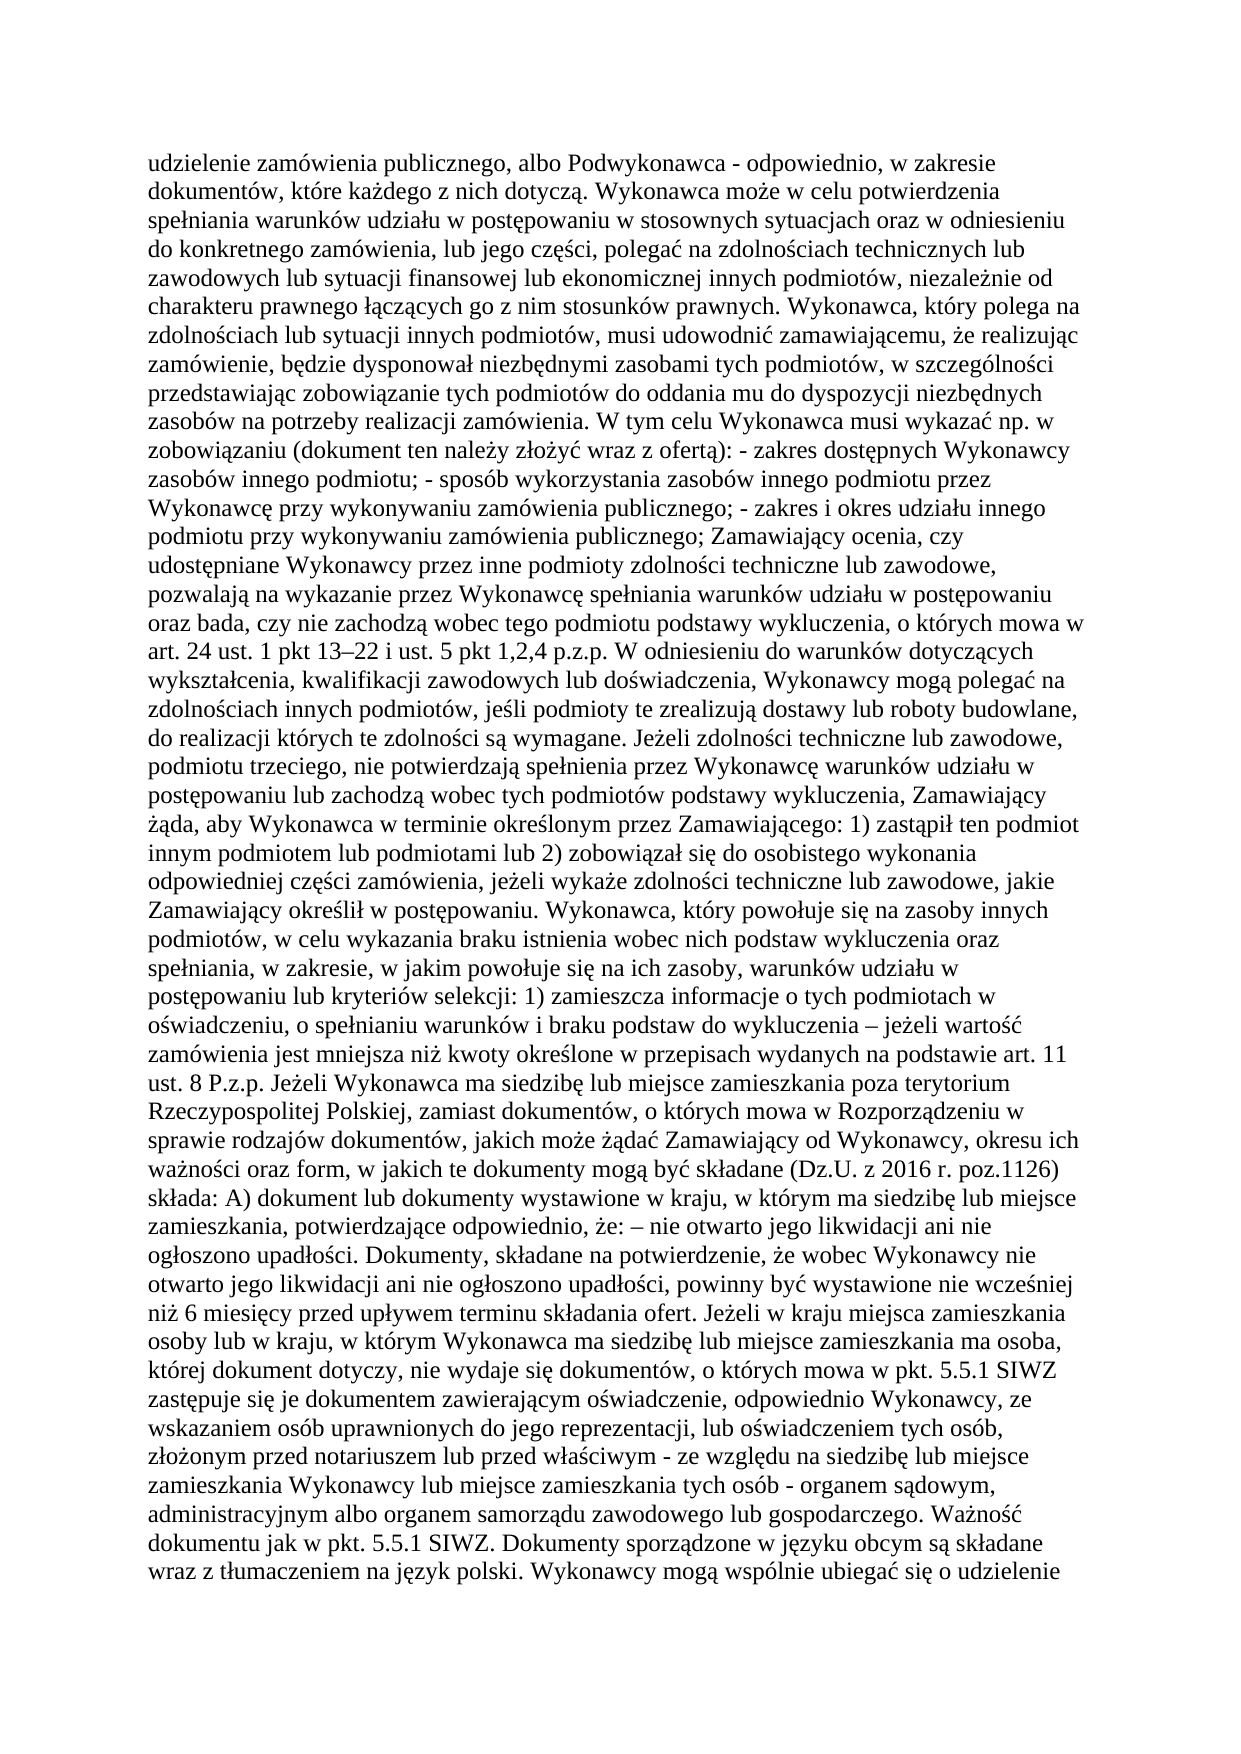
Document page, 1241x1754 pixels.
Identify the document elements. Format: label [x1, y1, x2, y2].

text [148, 148, 1093, 1585]
